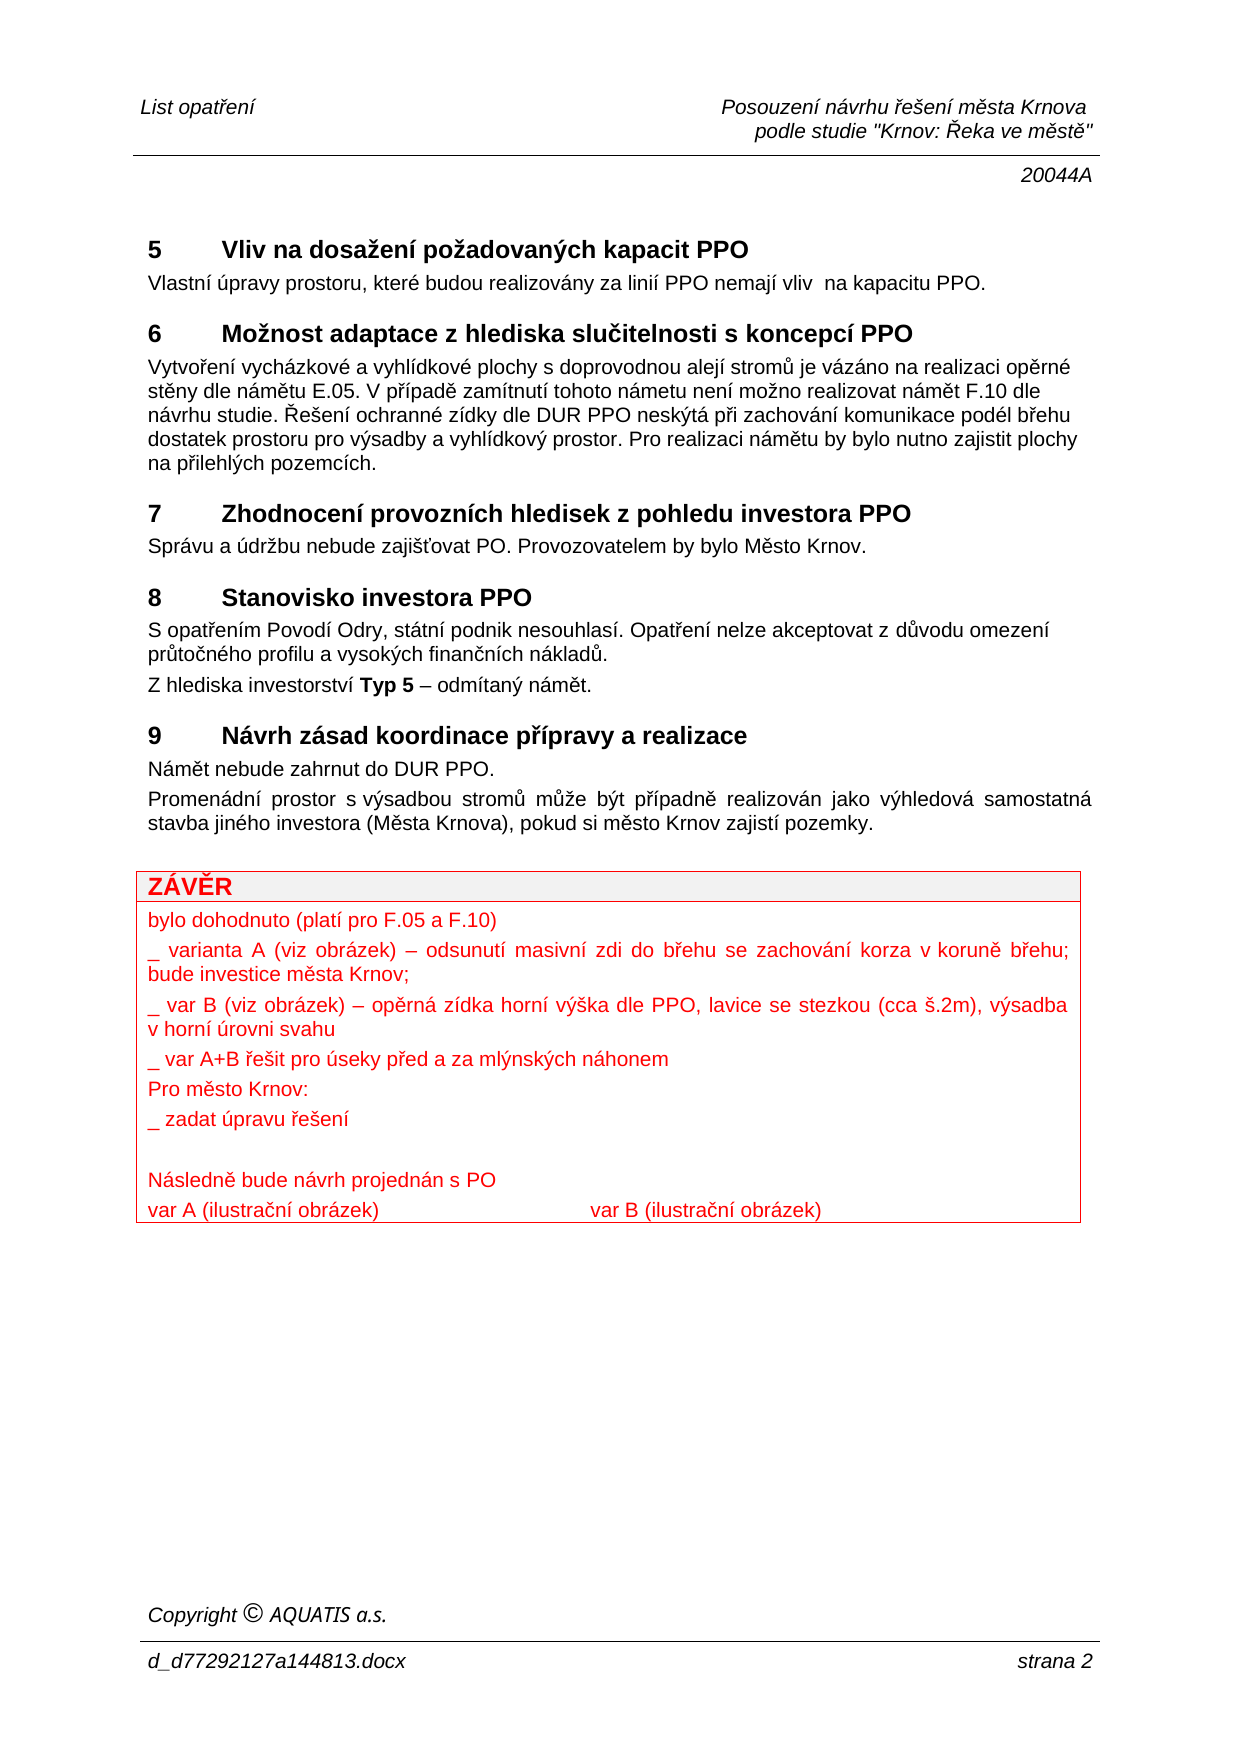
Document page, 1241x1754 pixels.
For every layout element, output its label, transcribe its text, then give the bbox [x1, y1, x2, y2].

text 6 Možnost adaptace z hlediska slučitelnosti s koncepcí PPO [148, 319, 1092, 348]
text Vlastní úpravy prostoru, které budou realizovány za linií PPO nemají vliv na kapacitu PPO. [148, 271, 1092, 294]
text Správu a údržbu nebude zajišťovat PO. Provozovatelem by bylo Město Krnov. [148, 534, 1092, 558]
text 8 Stanovisko investora PPO [148, 583, 1092, 612]
text 7 Zhodnocení provozních hledisek z pohledu investora PPO [148, 499, 1092, 528]
text Z hlediska investorství Typ 5 – odmítaný námět. [148, 672, 1092, 696]
text Námět nebude zahrnut do DUR PPO. [148, 756, 1092, 780]
text S opatřením Povodí Odry, státní podnik nesouhlasí. Opatření nelze akceptovat z důvodu omezení průtočného profilu a vysokých finančních nákladů. [148, 618, 1092, 666]
text 5 Vliv na dosažení požadovaných kapacit PPO [148, 236, 1092, 264]
text 9 Návrh zásad koordinace přípravy a realizace [148, 721, 1092, 750]
table_cell bylo dohodnuto (platí pro F.05 a F.10) _ varianta A (viz obrázek) – odsunutí masivní zdi do břehu se zachování korza v koruně břehu; bude investice města Krnov; _ var B (viz obrázek) – opěrná zídka horní výška dle PPO, lavice se stezkou (cca š.2m), výsadba v horní úrovni svahu _ var A+B řešit pro úseky před a za mlýnských náhonem Pro město Krnov: _ zadat úpravu řešení Následně bude návrh projednán s PO var A (ilustrační obrázek) var B (ilustrační obrázek) [137, 902, 1080, 1222]
table_header ZÁVĚR [137, 872, 1080, 901]
text Promenádní prostor s výsadbou stromů může být případně realizován jako výhledová samostatná stavba jiného investora (Města Krnova), pokud si město Krnov zajistí pozemky. [148, 787, 1092, 834]
text Vytvoření vycházkové a vyhlídkové plochy s doprovodnou alejí stromů je vázáno na realizaci opěrné stěny dle námětu E.05. V případě zamítnutí tohoto námetu není možno realizovat námět F.10 dle návrhu studie. Řešení ochranné zídky dle DUR PPO neskýtá při zachování komunikace podél břehu dostatek prostoru pro výsadby a vyhlídkový prostor. Pro realizaci námětu by bylo nutno zajistit plochy na přilehlých pozemcích. [148, 354, 1092, 474]
